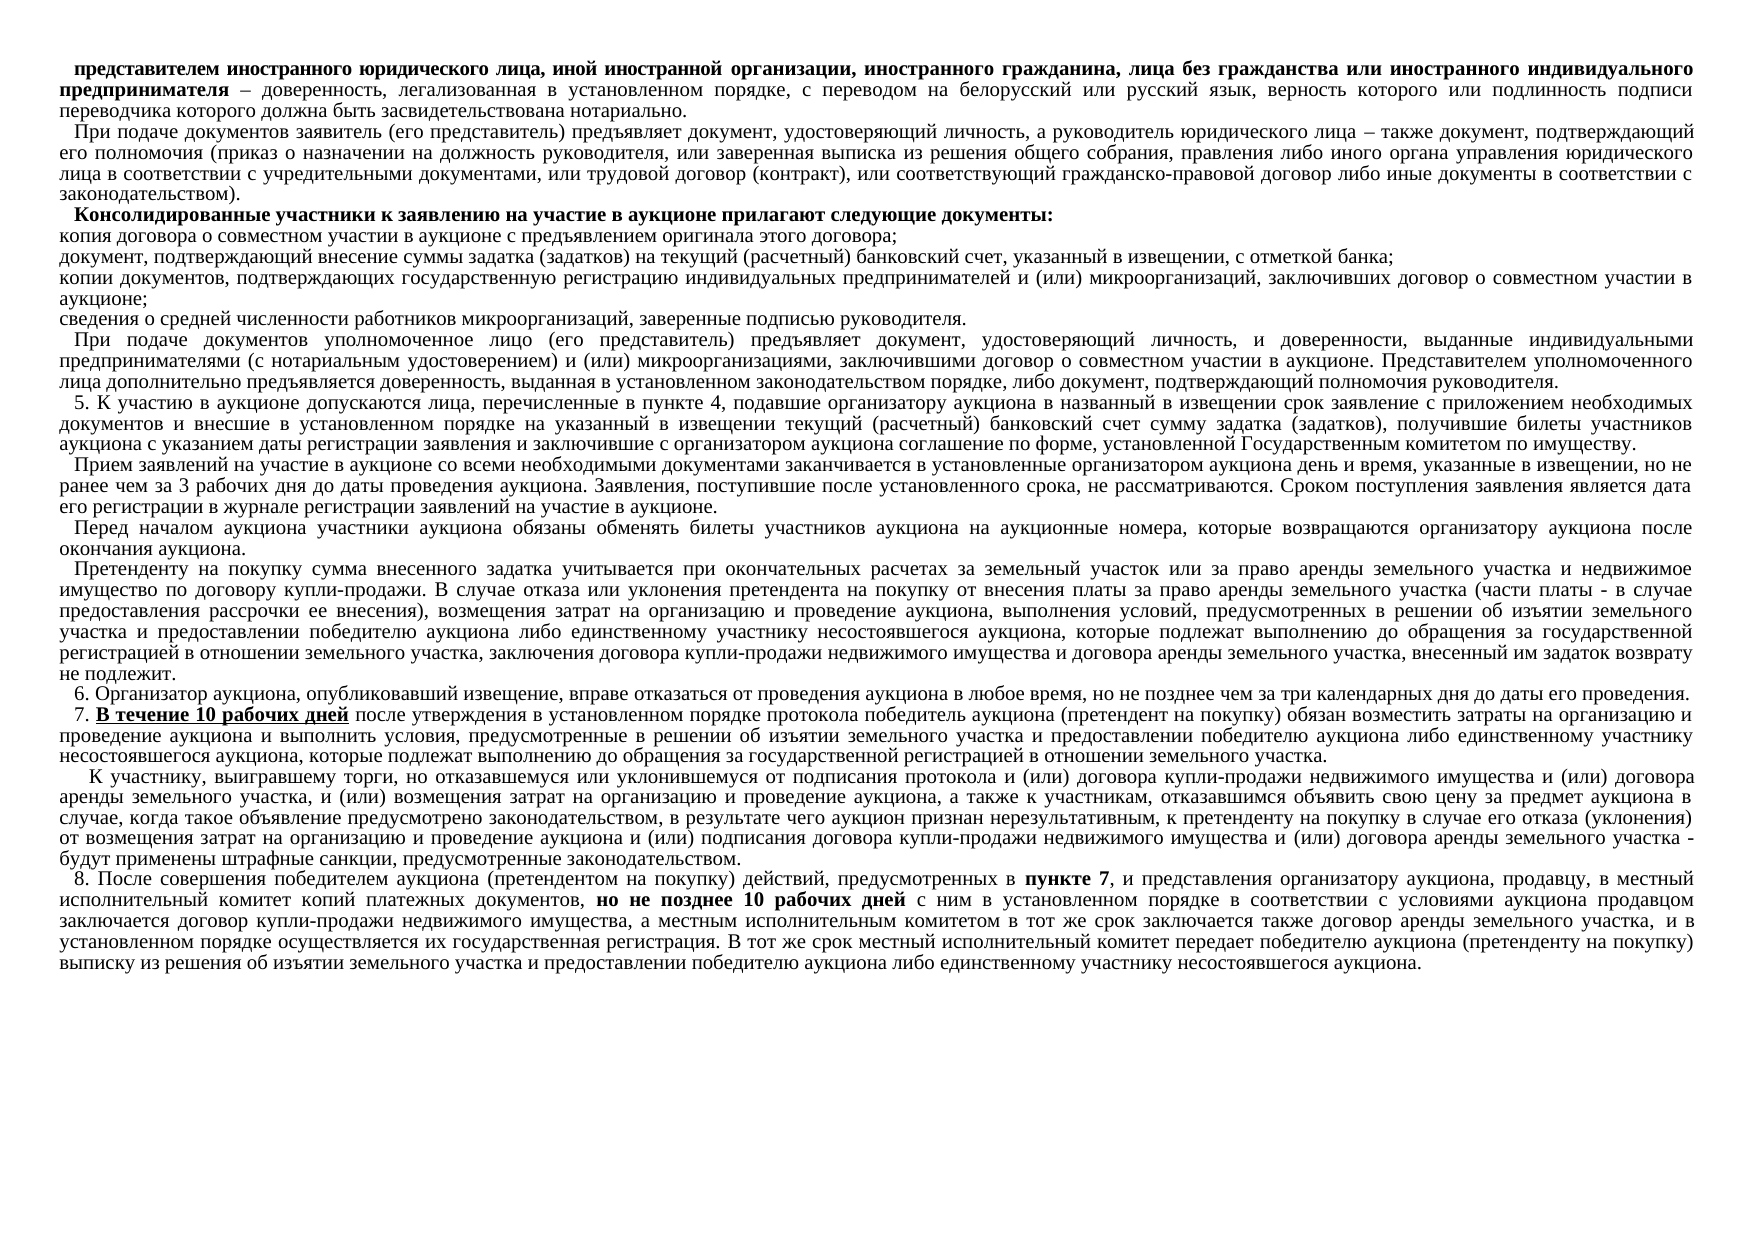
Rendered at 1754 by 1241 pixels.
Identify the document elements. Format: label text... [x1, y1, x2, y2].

text Перед началом аукциона участники аукциона обязаны обменять билеты участников аукциона на аукционные номера, которые возвращаются организатору аукциона после окончания аукциона. [59, 517, 1695, 559]
text Консолидированные участники к заявлению на участие в аукционе прилагают следующие документы: [59, 205, 1695, 226]
text 5. К участию в аукционе допускаются лица, перечисленные в пункте 4, подавшие организатору аукциона в названный в извещении срок заявление с приложением необходимых документов и внесшие в установленном порядке на указанный в извещении текущий (расчетный) банковский счет сумму задатка (задатков), получившие билеты участников аукциона с указанием даты регистрации заявления и заключившие с организатором аукциона соглашение по форме, установленной Государственным комитетом по имуществу. [59, 392, 1695, 455]
text При подаче документов заявитель (его представитель) предъявляет документ, удостоверяющий личность, а руководитель юридического лица – также документ, подтверждающий его полномочия (приказ о назначении на должность руководителя, или заверенная выписка из решения общего собрания, правления либо иного органа управления юридического лица в соответствии с учредительными документами, или трудовой договор (контракт), или соответствующий гражданско-правовой договор либо иные документы в соответствии с законодательством). [59, 122, 1695, 205]
text К участнику, выигравшему торги, но отказавшемуся или уклонившемуся от подписания протокола и (или) договора купли-продажи недвижимого имущества и (или) договора аренды земельного участка, и (или) возмещения затрат на организацию и проведение аукциона, а также к участникам, отказавшимся объявить свою цену за предмет аукциона в случае, когда такое объявление предусмотрено законодательством, в результате чего аукцион признан нерезультативным, к претенденту на покупку в случае его отказа (уклонения) от возмещения затрат на организацию и проведение аукциона и (или) подписания договора купли-продажи недвижимого имущества и (или) договора аренды земельного участка - будут применены штрафные санкции, предусмотренные законодательством. [59, 767, 1695, 869]
text Претенденту на покупку сумма внесенного задатка учитывается при окончательных расчетах за земельный участок или за право аренды земельного участка и недвижимое имущество по договору купли-продажи. В случае отказа или уклонения претендента на покупку от внесения платы за право аренды земельного участка (части платы - в случае предоставления рассрочки ее внесения), возмещения затрат на организацию и проведение аукциона, выполнения условий, предусмотренных в решении об изъятии земельного участка и предоставлении победителю аукциона либо единственному участнику несостоявшегося аукциона, которые подлежат выполнению до обращения за государственной регистрацией в отношении земельного участка, заключения договора купли-продажи недвижимого имущества и договора аренды земельного участка, внесенный им задаток возврату не подлежит. [59, 559, 1695, 684]
text копия договора о совместном участии в аукционе с предъявлением оригинала этого договора; [59, 226, 1695, 247]
text При подаче документов уполномоченное лицо (его представитель) предъявляет документ, удостоверяющий личность, и доверенности, выданные индивидуальными предпринимателями (с нотариальным удостоверением) и (или) микроорганизациями, заключившими договор о совместном участии в аукционе. Представителем уполномоченного лица дополнительно предъявляется доверенность, выданная в установленном законодательством порядке, либо документ, подтверждающий полномочия руководителя. [59, 330, 1695, 392]
text 8. После совершения победителем аукциона (претендентом на покупку) действий, предусмотренных в пункте 7, и представления организатору аукциона, продавцу, в местный исполнительный комитет копий платежных документов, но не позднее 10 рабочих дней с ним в установленном порядке в соответствии с условиями аукциона продавцом заключается договор купли-продажи недвижимого имущества, а местным исполнительным комитетом в тот же срок заключается также договор аренды земельного участка, и в установленном порядке осуществляется их государственная регистрация. В тот же срок местный исполнительный комитет передает победителю аукциона (претенденту на покупку) выписку из решения об изъятии земельного участка и предоставлении победителю аукциона либо единственному участнику несостоявшегося аукциона. [59, 869, 1695, 973]
text представителем иностранного юридического лица, иной иностранной организации, иностранного гражданина, лица без гражданства или иностранного индивидуального предпринимателя – доверенность, легализованная в установленном порядке, с переводом на белорусский или русский язык, верность которого или подлинность подписи переводчика которого должна быть засвидетельствована нотариально. [59, 59, 1695, 122]
text Прием заявлений на участие в аукционе со всеми необходимыми документами заканчивается в установленные организатором аукциона день и время, указанные в извещении, но не ранее чем за 3 рабочих дня до даты проведения аукциона. Заявления, поступившие после установленного срока, не рассматриваются. Сроком поступления заявления является дата его регистрации в журнале регистрации заявлений на участие в аукционе. [59, 455, 1695, 517]
text 6. Организатор аукциона, опубликовавший извещение, вправе отказаться от проведения аукциона в любое время, но не позднее чем за три календарных дня до даты его проведения. [59, 684, 1695, 704]
text копии документов, подтверждающих государственную регистрацию индивидуальных предпринимателей и (или) микроорганизаций, заключивших договор о совместном участии в аукционе; [59, 267, 1695, 309]
text документ, подтверждающий внесение суммы задатка (задатков) на текущий (расчетный) банковский счет, указанный в извещении, с отметкой банка; [59, 247, 1695, 267]
text сведения о средней численности работников микроорганизаций, заверенные подписью руководителя. [59, 309, 1695, 330]
text 7. В течение 10 рабочих дней после утверждения в установленном порядке протокола победитель аукциона (претендент на покупку) обязан возместить затраты на организацию и проведение аукциона и выполнить условия, предусмотренные в решении об изъятии земельного участка и предоставлении победителю аукциона либо единственному участнику несостоявшегося аукциона, которые подлежат выполнению до обращения за государственной регистрацией в отношении земельного участка. [59, 704, 1695, 767]
